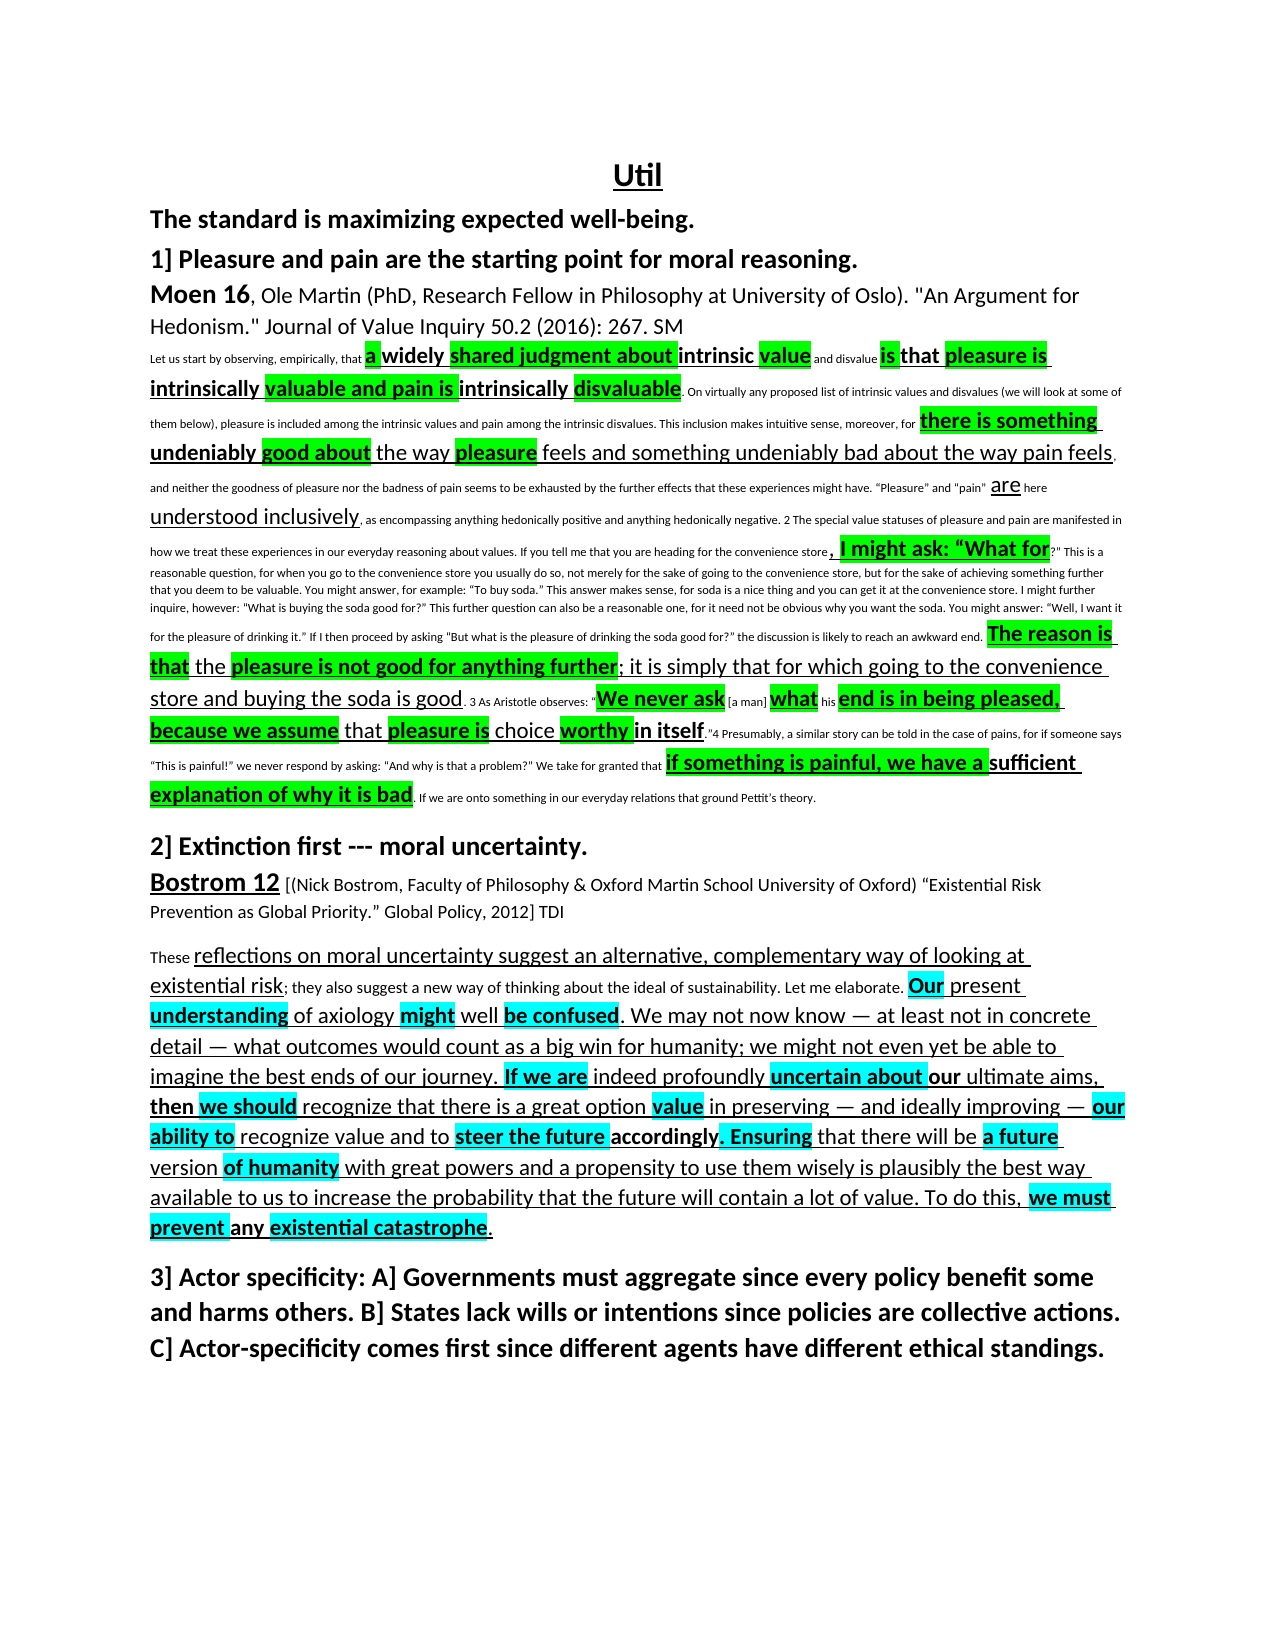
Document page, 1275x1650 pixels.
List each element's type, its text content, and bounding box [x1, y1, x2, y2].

text 3] Actor specificity: A] Governments must aggregate since every policy benefit some and harms others. B] States lack wills or intentions since policies are collective actions. C] Actor-specificity comes first since different agents have different ethical standings. [150, 1260, 1125, 1364]
text These reflections on moral uncertainty suggest an alternative, complementary way of looking at existential risk; they also suggest a new way of thinking about the ideal of sustainability. Let me elaborate. Our present understanding of axiology might well be confused. We may not now know — at least not in concrete detail — what outcomes would count as a big win for humanity; we might not even yet be able to imagine the best ends of our journey. If we are indeed profoundly uncertain about our ultimate aims, then we should recognize that there is a great option value in preserving — and ideally improving — our ability to recognize value and to steer the future accordingly. Ensuring that there will be a future version of humanity with great powers and a propensity to use them wisely is plausibly the best way available to us to increase the probability that the future will contain a lot of value. To do this, we must prevent any existential catastrophe. [150, 941, 1125, 1116]
text These reflections on moral uncertainty suggest an alternative, complementary way of looking at existential risk; they also suggest a new way of thinking about the ideal of sustainability. Let me elaborate. Our present understanding of axiology might well be confused. We may not now know — at least not in concrete detail — what outcomes would count as a big win for humanity; we might not even yet be able to imagine the best ends of our journey. If we are indeed profoundly uncertain about our ultimate aims, then we should recognize that there is a great option value in preserving — and ideally improving — our ability to recognize value and to steer the future accordingly. Ensuring that there will be a future version of humanity with great powers and a propensity to use them wisely is plausibly the best way available to us to increase the probability that the future will contain a lot of value. To do this, we must prevent any existential catastrophe. [150, 1118, 1125, 1241]
text Bostrom 12 [(Nick Bostrom, Faculty of Philosophy & Oxford Martin School University of Oxford) “Existential Risk Prevention as Global Priority.” Global Policy, 2012] TDI [150, 865, 1125, 923]
text Let us start by observing, empirically, that a widely shared judgment about intrinsic value and disvalue is that pleasure is intrinsically valuable and pain is intrinsically disvaluable. On virtually any proposed list of intrinsic values and disvalues (we will look at some of them below), pleasure is included among the intrinsic values and pain among the intrinsic disvalues. This inclusion makes intuitive sense, moreover, for there is something undeniably good about the way pleasure feels and something undeniably bad about the way pain feels, and neither the goodness of pleasure nor the badness of pain seems to be exhausted by the further effects that these experiences might have. “Pleasure” and “pain” are here understood inclusively, as encompassing anything hedonically positive and anything hedonically negative. 2 The special value statuses of pleasure and pain are manifested in how we treat these experiences in our everyday reasoning about values. If you tell me that you are heading for the convenience store, I might ask: “What for?” This is a reasonable question, for when you go to the convenience store you usually do so, not merely for the sake of going to the convenience store, but for the sake of achieving something further that you deem to be valuable. You might answer, for example: “To buy soda.” This answer makes sense, for soda is a nice thing and you can get it at the convenience store. I might further inquire, however: “What is buying the soda good for?” This further question can also be a reasonable one, for it need not be obvious why you want the soda. You might answer: “Well, I want it for the pleasure of drinking it.” If I then proceed by asking “But what is the pleasure of drinking the soda good for?” the discussion is likely to reach an awkward end. The reason is that the pleasure is not good for anything further; it is simply that for which going to the convenience store and buying the soda is good. 3 As Aristotle observes: “We never ask [a man] what his end is in being pleased, because we assume that pleasure is choice worthy in itself.”4 Presumably, a similar story can be told in the case of pains, for if someone says “This is painful!” we never respond by asking: “And why is that a problem?” We take for granted that if something is painful, we have a sufficient explanation of why it is bad. If we are onto something in our everyday relations that ground Pettit’s theory. [150, 341, 1125, 808]
text The standard is maximizing expected well-being. [150, 202, 1125, 235]
text 1] Pleasure and pain are the starting point for moral reasoning. [150, 242, 1125, 275]
text Moen 16, Ole Martin (PhD, Research Fellow in Philosophy at University of Oslo). "An Argument for Hedonism." Journal of Value Inquiry 50.2 (2016): 267. SM [150, 277, 1125, 340]
text 2] Extinction first --- moral uncertainty. [150, 829, 1125, 862]
subtitle Util [150, 154, 1125, 195]
